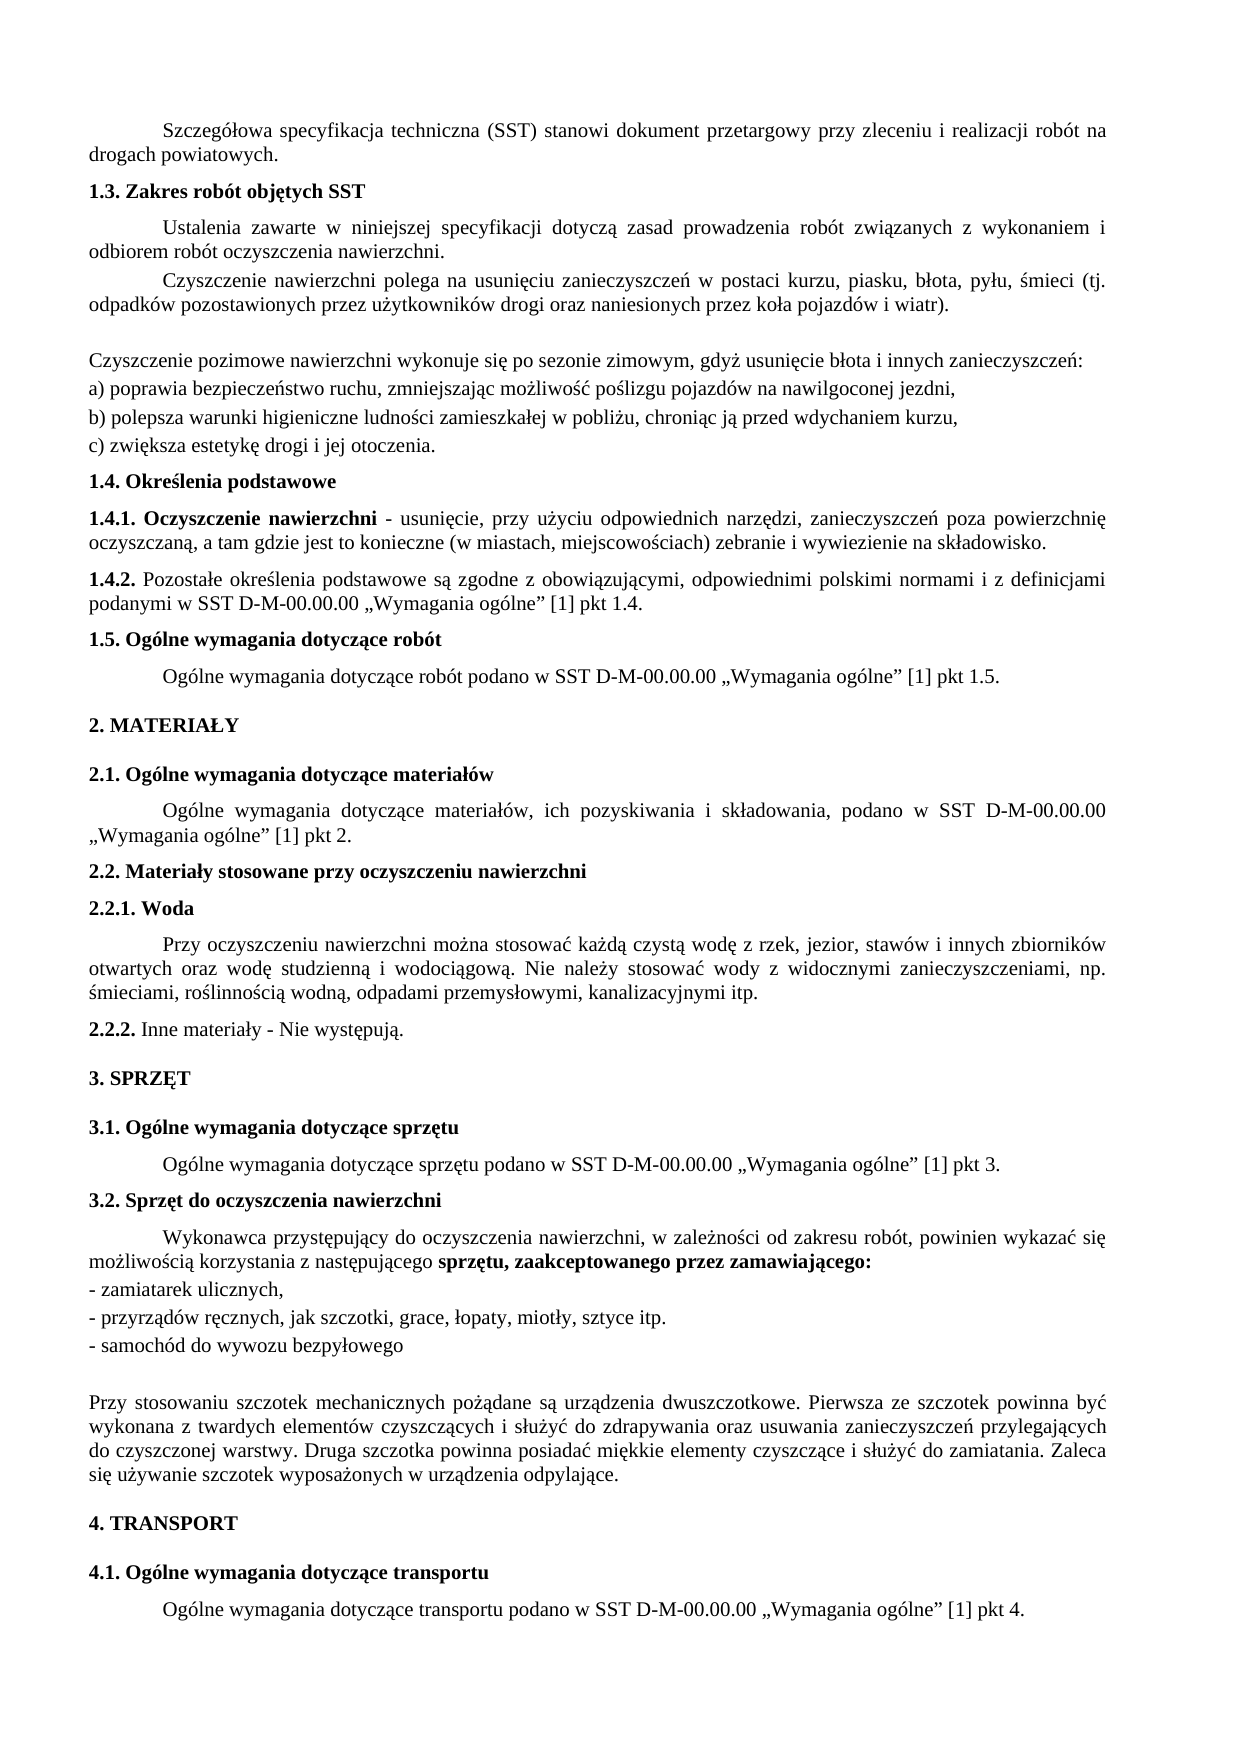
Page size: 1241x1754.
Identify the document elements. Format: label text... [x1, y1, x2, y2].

text 2.2.1. Woda [89, 896, 1107, 920]
text Szczegółowa specyfikacja techniczna (SST) stanowi dokument przetargowy przy zleceniu i realizacji robót na drogach powiatowych. [89, 118, 1107, 166]
text 2.2. Materiały stosowane przy oczyszczeniu nawierzchni [89, 859, 1107, 883]
text 4.1. Ogólne wymagania dotyczące transportu [89, 1560, 1107, 1584]
text 1.4. Określenia podstawowe [89, 469, 1107, 493]
text 2. MATERIAŁY [89, 713, 1107, 737]
text Wykonawca przystępujący do oczyszczenia nawierzchni, w zależności od zakresu robót, powinien wykazać się możliwością korzystania z następującego sprzętu, zaakceptowanego przez zamawiającego: [89, 1225, 1107, 1273]
text c) zwiększa estetykę drogi i jej otoczenia. [88, 433, 1107, 457]
text Czyszczenie nawierzchni polega na usunięciu zanieczyszczeń w postaci kurzu, piasku, błota, pyłu, śmieci (tj. odpadków pozostawionych przez użytkowników drogi oraz naniesionych przez koła pojazdów i wiatr). [89, 268, 1107, 316]
text 1.3. Zakres robót objętych SST [89, 179, 1107, 203]
text 1.5. Ogólne wymagania dotyczące robót [89, 627, 1107, 651]
text 2.2.2. Inne materiały - Nie występują. [89, 1017, 1107, 1041]
text 3.2. Sprzęt do oczyszczenia nawierzchni [89, 1188, 1107, 1212]
text Ogólne wymagania dotyczące materiałów, ich pozyskiwania i składowania, podano w SST D-M-00.00.00 „Wymagania ogólne” [1] pkt 2. [89, 798, 1107, 847]
text 3. SPRZĘT [89, 1066, 1107, 1090]
text b) polepsza warunki higieniczne ludności zamieszkałej w pobliżu, chroniąc ją przed wdychaniem kurzu, [88, 404, 1107, 429]
text 4. TRANSPORT [89, 1511, 1107, 1535]
text Przy stosowaniu szczotek mechanicznych pożądane są urządzenia dwuszczotkowe. Pierwsza ze szczotek powinna być wykonana z twardych elementów czyszczących i służyć do zdrapywania oraz usuwania zanieczyszczeń przylegających do czyszczonej warstwy. Druga szczotka powinna posiadać miękkie elementy czyszczące i służyć do zamiatania. Zaleca się używanie szczotek wyposażonych w urządzenia odpylające. [89, 1390, 1107, 1486]
text - zamiatarek ulicznych, [89, 1277, 1107, 1301]
text Ogólne wymagania dotyczące transportu podano w SST D-M-00.00.00 „Wymagania ogólne” [1] pkt 4. [89, 1597, 1107, 1621]
text Przy oczyszczeniu nawierzchni można stosować każdą czystą wodę z rzek, jezior, stawów i innych zbiorników otwartych oraz wodę studzienną i wodociągową. Nie należy stosować wody z widocznymi zanieczyszczeniami, np. śmieciami, roślinnością wodną, odpadami przemysłowymi, kanalizacyjnymi itp. [89, 932, 1107, 1004]
text Ogólne wymagania dotyczące sprzętu podano w SST D-M-00.00.00 „Wymagania ogólne” [1] pkt 3. [89, 1152, 1107, 1176]
text 3.1. Ogólne wymagania dotyczące sprzętu [89, 1115, 1107, 1139]
text Ustalenia zawarte w niniejszej specyfikacji dotyczą zasad prowadzenia robót związanych z wykonaniem i odbiorem robót oczyszczenia nawierzchni. [89, 215, 1107, 263]
text a) poprawia bezpieczeństwo ruchu, zmniejszając możliwość poślizgu pojazdów na nawilgoconej jezdni, [88, 376, 1107, 400]
text - przyrządów ręcznych, jak szczotki, grace, łopaty, miotły, sztyce itp. [89, 1305, 1107, 1329]
text 1.4.2. Pozostałe określenia podstawowe są zgodne z obowiązującymi, odpowiednimi polskimi normami i z definicjami podanymi w SST D-M-00.00.00 „Wymagania ogólne” [1] pkt 1.4. [89, 567, 1107, 615]
text - samochód do wywozu bezpyłowego [89, 1333, 1107, 1357]
text Czyszczenie pozimowe nawierzchni wykonuje się po sezonie zimowym, gdyż usunięcie błota i innych zanieczyszczeń: [89, 348, 1107, 372]
text 1.4.1. Oczyszczenie nawierzchni - usunięcie, przy użyciu odpowiednich narzędzi, zanieczyszczeń poza powierzchnię oczyszczaną, a tam gdzie jest to konieczne (w miastach, miejscowościach) zebranie i wywiezienie na składowisko. [89, 506, 1107, 554]
text 2.1. Ogólne wymagania dotyczące materiałów [89, 762, 1107, 786]
text Ogólne wymagania dotyczące robót podano w SST D-M-00.00.00 „Wymagania ogólne” [1] pkt 1.5. [89, 664, 1107, 688]
